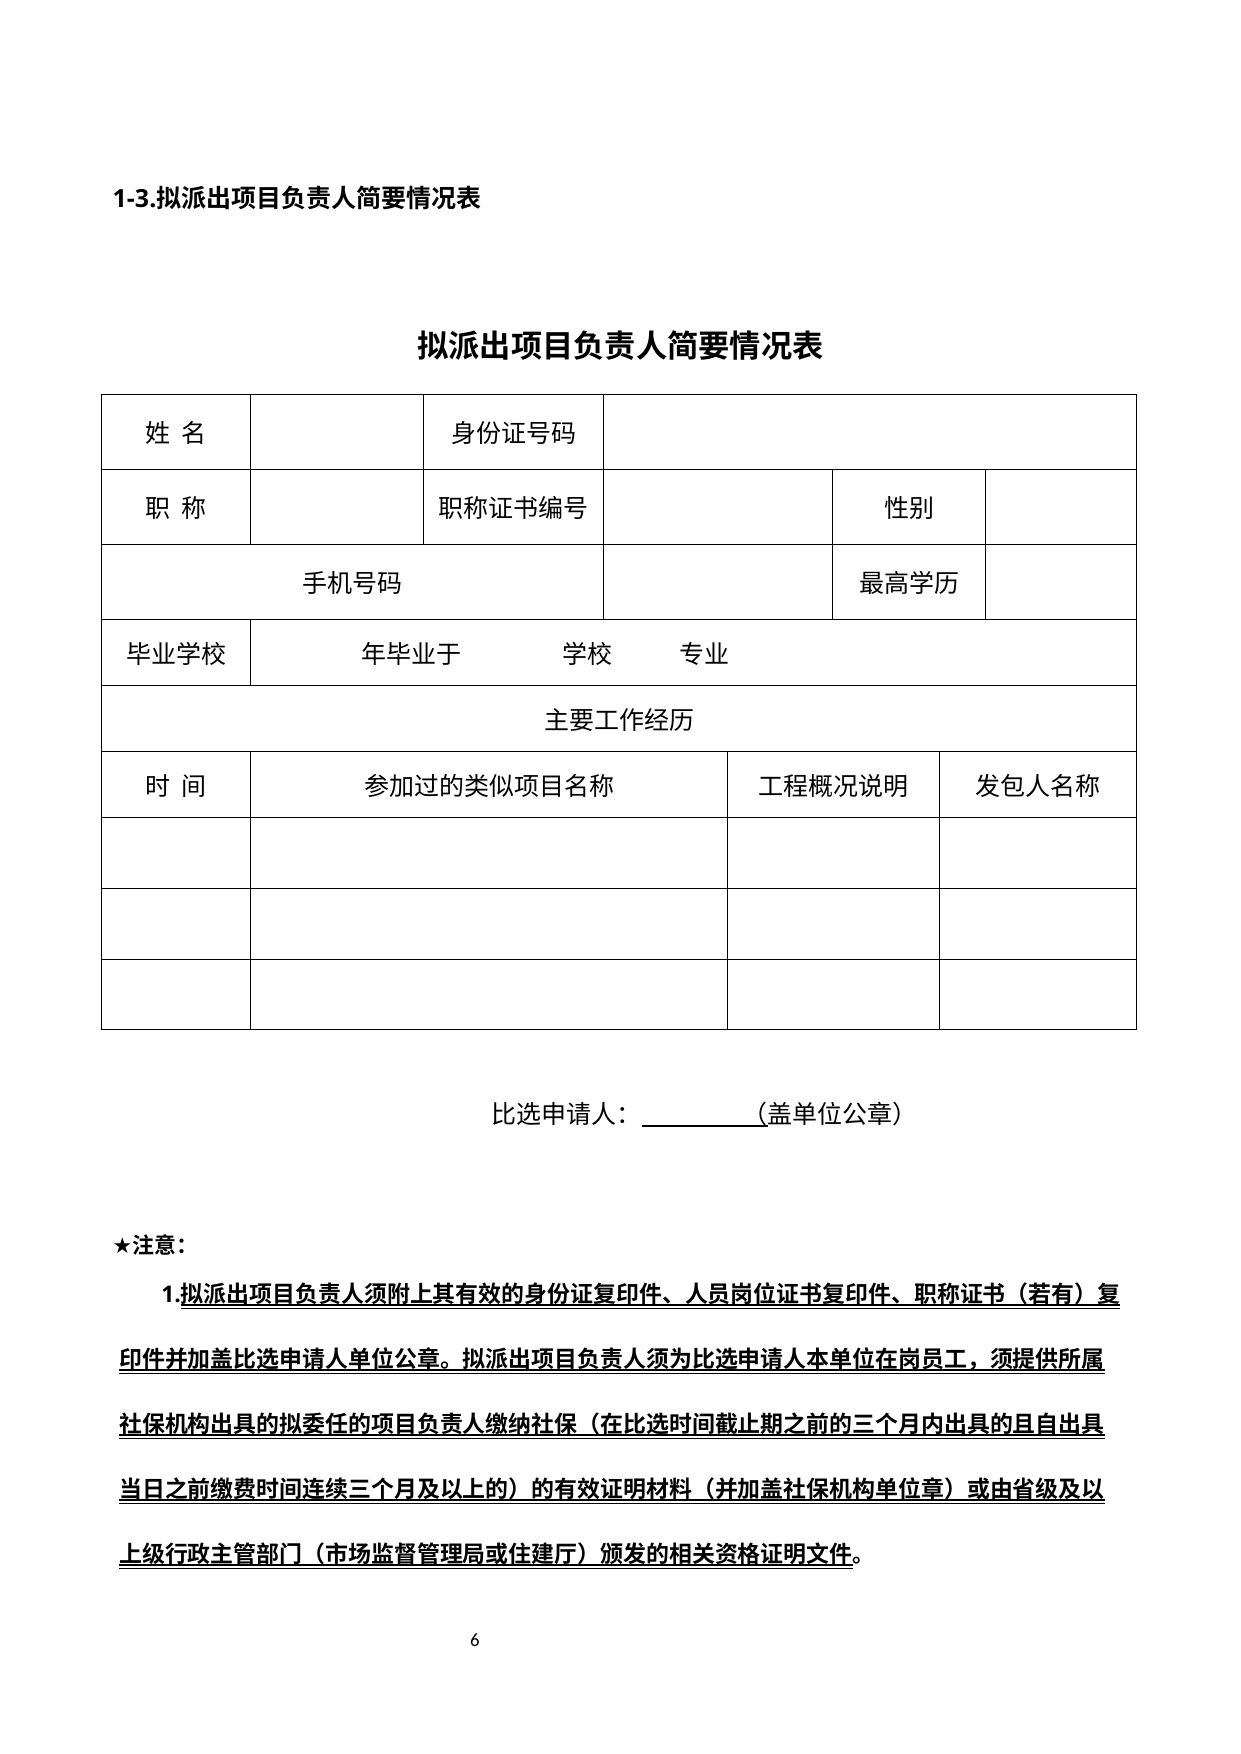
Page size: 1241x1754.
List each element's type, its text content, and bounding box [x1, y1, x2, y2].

text 比选申请人： （盖单位公章） [112, 1080, 1128, 1145]
table_cell 工程概况说明 [728, 752, 939, 817]
table_cell [604, 545, 832, 619]
table_cell [728, 889, 939, 958]
table_cell [728, 818, 939, 888]
text 拟派出项目负责人简要情况表 [112, 321, 1128, 366]
table_header [604, 395, 1136, 469]
table_header 姓 名 [102, 395, 250, 469]
table_cell 发包人名称 [940, 752, 1136, 817]
table_cell 职 称 [102, 470, 250, 544]
table_cell [940, 960, 1136, 1029]
table_header [251, 395, 423, 469]
table_cell 最高学历 [833, 545, 985, 619]
table_cell 主要工作经历 [102, 686, 1136, 751]
table_cell 手机号码 [102, 545, 603, 619]
table_cell [102, 818, 250, 888]
table_cell [940, 818, 1136, 888]
table_cell 性别 [833, 470, 985, 544]
text 1.拟派出项目负责人须附上其有效的身份证复印件、人员岗位证书复印件、职称证书（若有）复印件并加盖比选申请人单位公章。拟派出项目负责人须为比选申请人本单位在岗员工，须提供所属社保机构出具的拟委任的项目负责人缴纳社保（在比选时间截止期之前的三个月内出具的且自出具当日之前缴费时间连续三个月及以上的）的有效证明材料（并加盖社保机构单位章）或由省级及以上级行政主管部门（市场监督管理局或住建厅）颁发的相关资格证明文件。 [119, 1261, 1121, 1586]
table_cell 参加过的类似项目名称 [251, 752, 727, 817]
table_header 身份证号码 [424, 395, 603, 469]
text ★注意： [112, 1228, 1128, 1261]
table_cell 时 间 [102, 752, 250, 817]
table_cell [604, 470, 832, 544]
table_cell 年毕业于 学校 专业 [251, 620, 1136, 685]
table_cell [728, 960, 939, 1029]
table_cell [251, 889, 727, 958]
table_cell [102, 960, 250, 1029]
table_cell [940, 889, 1136, 958]
table_cell [986, 545, 1136, 619]
table_cell [251, 960, 727, 1029]
table_cell 毕业学校 [102, 620, 250, 685]
table_cell [251, 818, 727, 888]
table_cell [986, 470, 1136, 544]
table_cell [102, 889, 250, 958]
text 1-3.拟派出项目负责人简要情况表 [112, 178, 1128, 214]
table_cell 职称证书编号 [424, 470, 603, 544]
table_cell [251, 470, 423, 544]
